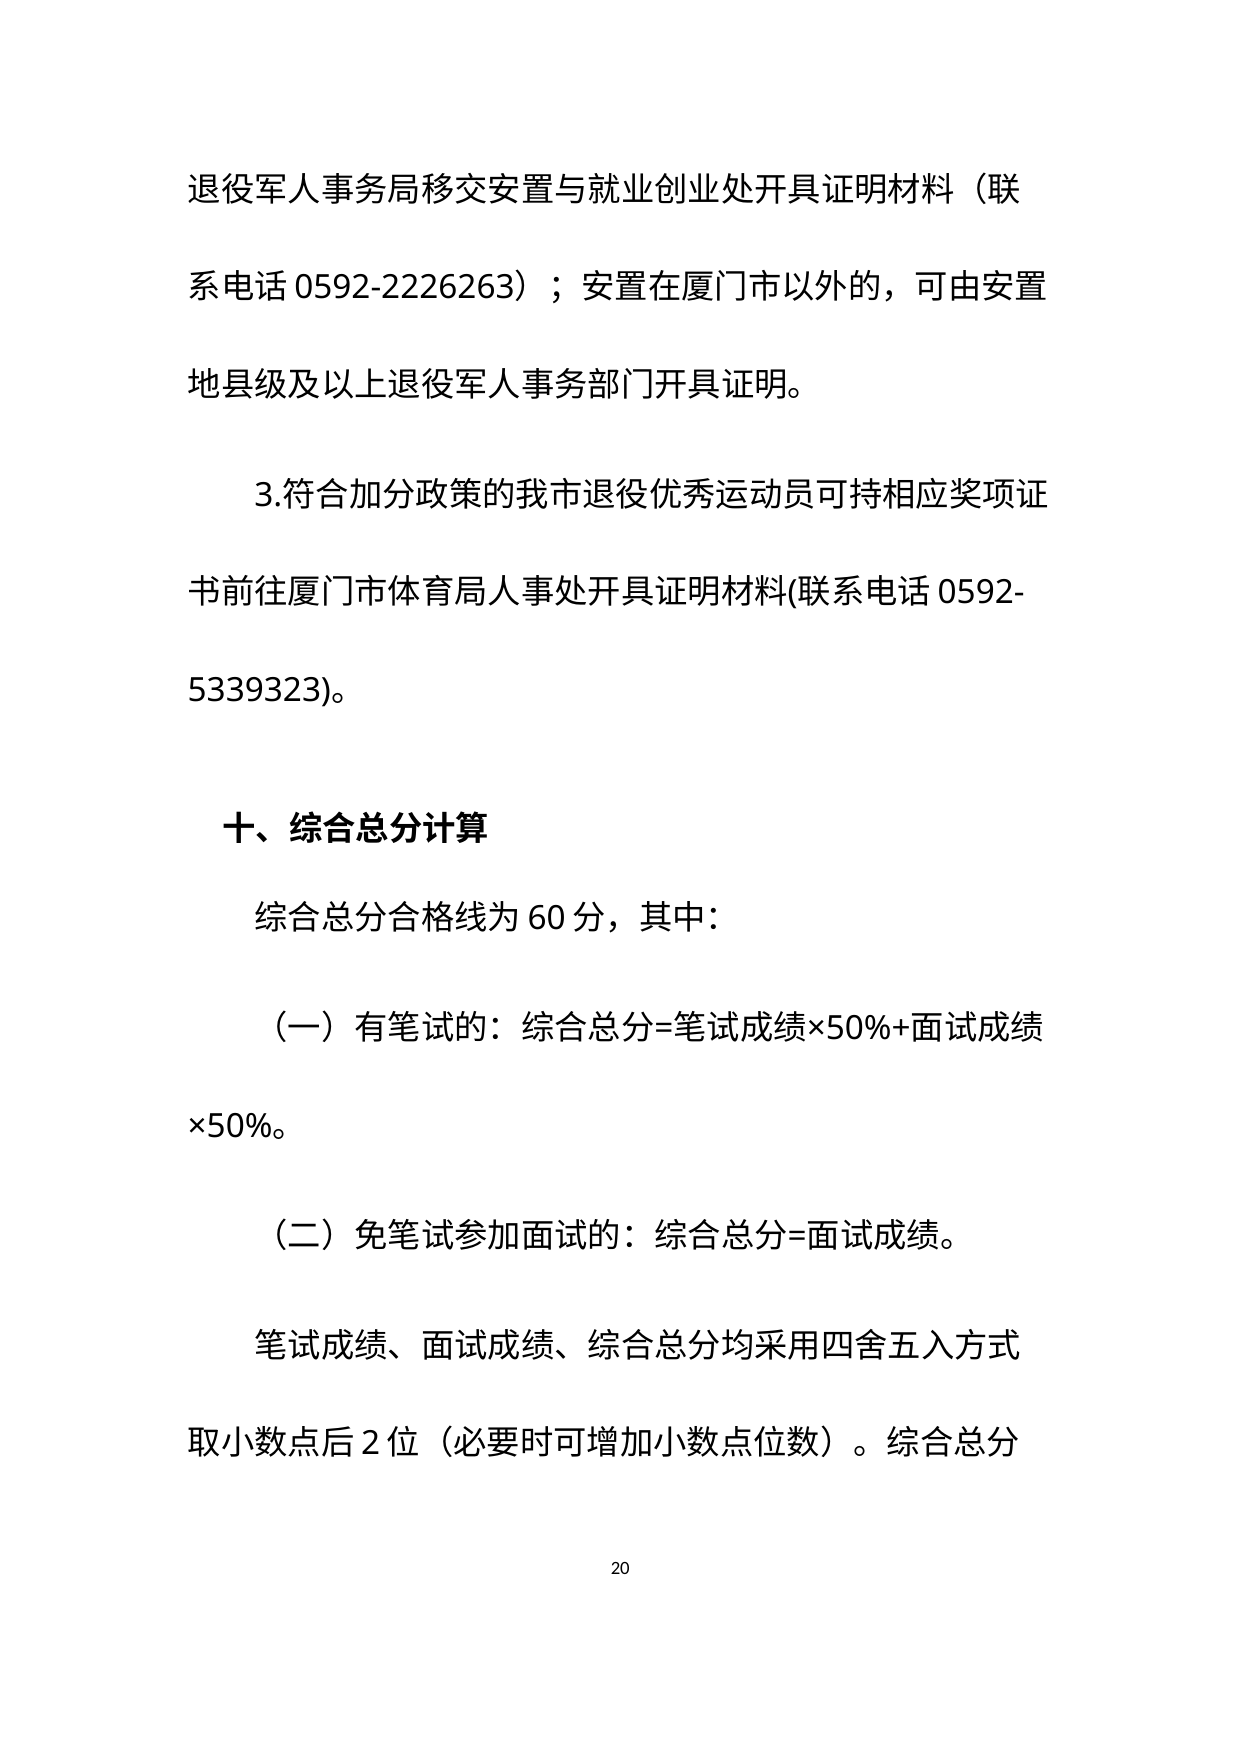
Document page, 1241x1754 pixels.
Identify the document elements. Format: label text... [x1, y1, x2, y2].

text （一）有笔试的：综合总分=笔试成绩×50%+面试成绩×50%。 [187, 993, 1053, 1155]
text 3.符合加分政策的我市退役优秀运动员可持相应奖项证书前往厦门市体育局人事处开具证明材料(联系电话0592-5339323)。 [187, 459, 1053, 719]
text （二）免笔试参加面试的：综合总分=面试成绩。 [187, 1200, 1053, 1265]
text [187, 154, 1053, 414]
subtitle 十、综合总分计算 [187, 793, 1053, 858]
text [187, 1310, 1053, 1473]
text 综合总分合格线为60分，其中： [187, 883, 1053, 948]
